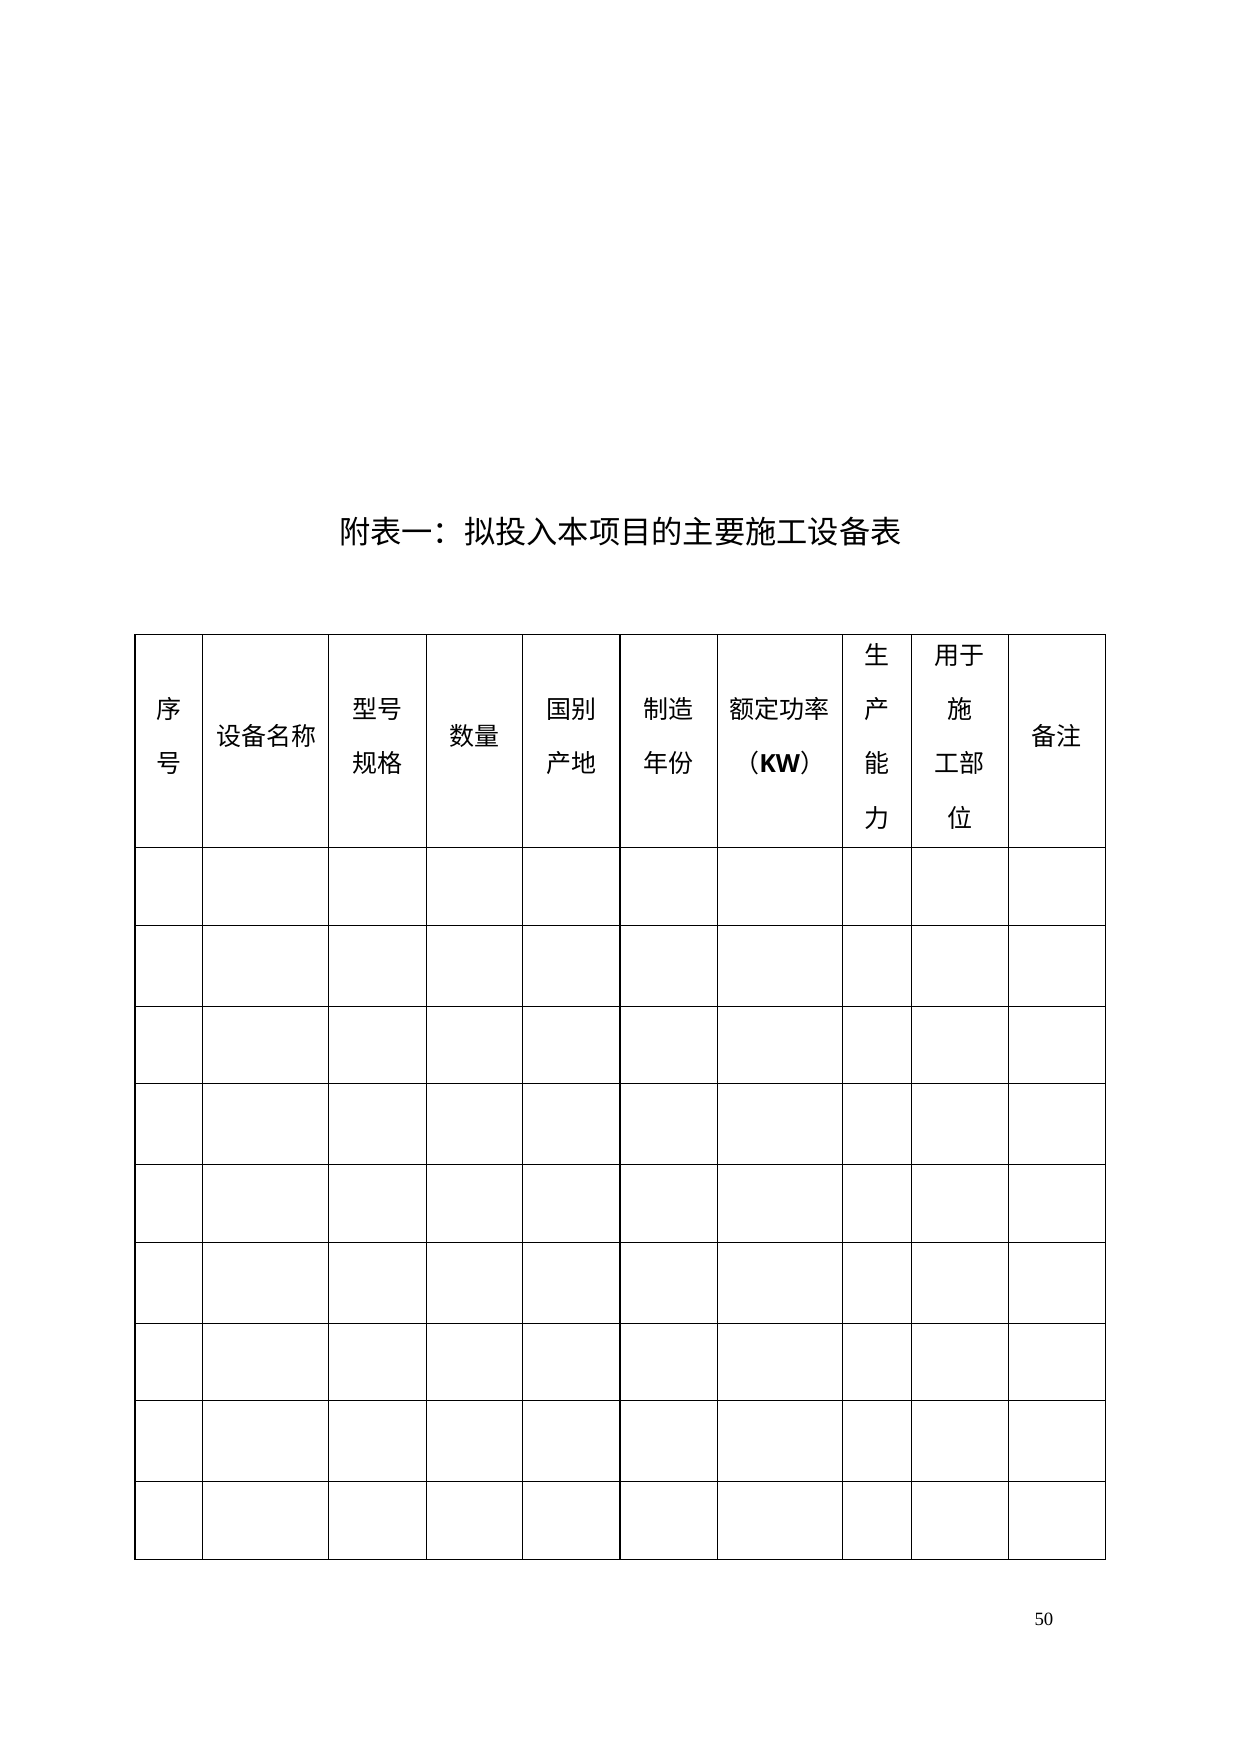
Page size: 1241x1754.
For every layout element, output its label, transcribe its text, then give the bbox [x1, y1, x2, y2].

table_cell [1009, 1324, 1105, 1400]
table_cell [718, 1401, 842, 1481]
table_cell [427, 926, 522, 1006]
table_cell [329, 1324, 426, 1400]
table_cell [912, 926, 1008, 1006]
table_cell [329, 926, 426, 1006]
table_cell [1009, 848, 1105, 925]
table_cell [329, 1165, 426, 1242]
table_cell [1009, 1401, 1105, 1481]
table_cell [523, 848, 619, 925]
table_cell [427, 1243, 522, 1322]
table_cell [843, 926, 911, 1006]
table_cell [427, 848, 522, 925]
table_cell [136, 1007, 202, 1083]
table_cell [203, 1243, 328, 1322]
table_cell [912, 1401, 1008, 1481]
table_cell [1009, 1165, 1105, 1242]
text 附表一：拟投入本项目的主要施工设备表 [187, 507, 1053, 552]
table_cell [912, 1007, 1008, 1083]
table_cell [329, 1401, 426, 1481]
table_cell [718, 848, 842, 925]
table_cell [523, 1243, 619, 1322]
table_cell [718, 1324, 842, 1400]
table_cell [718, 1007, 842, 1083]
table_cell [621, 1243, 717, 1322]
table_cell [427, 1165, 522, 1242]
table_cell [843, 1084, 911, 1164]
table_cell [427, 1084, 522, 1164]
table_cell [203, 1482, 328, 1558]
table_cell [843, 848, 911, 925]
table_cell [136, 1084, 202, 1164]
table_cell [523, 1482, 619, 1558]
table_cell [136, 926, 202, 1006]
table_cell [718, 1084, 842, 1164]
table_header 序号 [136, 635, 202, 847]
table_cell [912, 1243, 1008, 1322]
table_cell [203, 848, 328, 925]
table_cell [427, 1324, 522, 1400]
table_cell [843, 1165, 911, 1242]
table_cell [136, 1482, 202, 1558]
table_cell [843, 1401, 911, 1481]
table_cell [329, 848, 426, 925]
table_cell [523, 1324, 619, 1400]
table_cell [523, 1007, 619, 1083]
table_header 制造 年份 [621, 635, 717, 847]
table_header 额定功率 （KW） [718, 635, 842, 847]
table_cell [843, 1243, 911, 1322]
table_cell [912, 1165, 1008, 1242]
table_cell [843, 1324, 911, 1400]
table_cell [718, 926, 842, 1006]
table_cell [523, 926, 619, 1006]
table_header 型号 规格 [329, 635, 426, 847]
table_cell [718, 1243, 842, 1322]
table_header 数量 [427, 635, 522, 847]
table_cell [427, 1007, 522, 1083]
table_cell [136, 1401, 202, 1481]
table_cell [621, 1324, 717, 1400]
table_cell [427, 1401, 522, 1481]
table_cell [329, 1007, 426, 1083]
table_cell [912, 1482, 1008, 1558]
table_cell [621, 1084, 717, 1164]
table_cell [203, 1007, 328, 1083]
table_cell [621, 926, 717, 1006]
table_cell [203, 1401, 328, 1481]
table_header 备注 [1009, 635, 1105, 847]
table_cell [136, 1324, 202, 1400]
table_cell [1009, 1084, 1105, 1164]
table_header 国别 产地 [523, 635, 619, 847]
table_cell [136, 1243, 202, 1322]
table_cell [523, 1084, 619, 1164]
table_header 用于施 工部位 [912, 635, 1008, 847]
table_cell [329, 1482, 426, 1558]
table_cell [912, 1084, 1008, 1164]
table_cell [1009, 1243, 1105, 1322]
table_cell [912, 848, 1008, 925]
table_cell [718, 1482, 842, 1558]
table_cell [621, 1165, 717, 1242]
table_cell [1009, 1007, 1105, 1083]
table_cell [718, 1165, 842, 1242]
table_cell [1009, 926, 1105, 1006]
table_cell [523, 1401, 619, 1481]
table_cell [203, 1165, 328, 1242]
table_cell [523, 1165, 619, 1242]
table_cell [136, 848, 202, 925]
table_header 生产 能力 [843, 635, 911, 847]
table_cell [621, 1007, 717, 1083]
table_cell [329, 1243, 426, 1322]
table_cell [912, 1324, 1008, 1400]
table_cell [621, 848, 717, 925]
table_cell [621, 1401, 717, 1481]
table_cell [427, 1482, 522, 1558]
table_cell [203, 1324, 328, 1400]
table_cell [203, 1084, 328, 1164]
table_cell [843, 1007, 911, 1083]
table_cell [1009, 1482, 1105, 1558]
table_cell [203, 926, 328, 1006]
table_cell [136, 1165, 202, 1242]
table_header 设备名称 [203, 635, 328, 847]
table_cell [329, 1084, 426, 1164]
table_cell [621, 1482, 717, 1558]
table_cell [843, 1482, 911, 1558]
